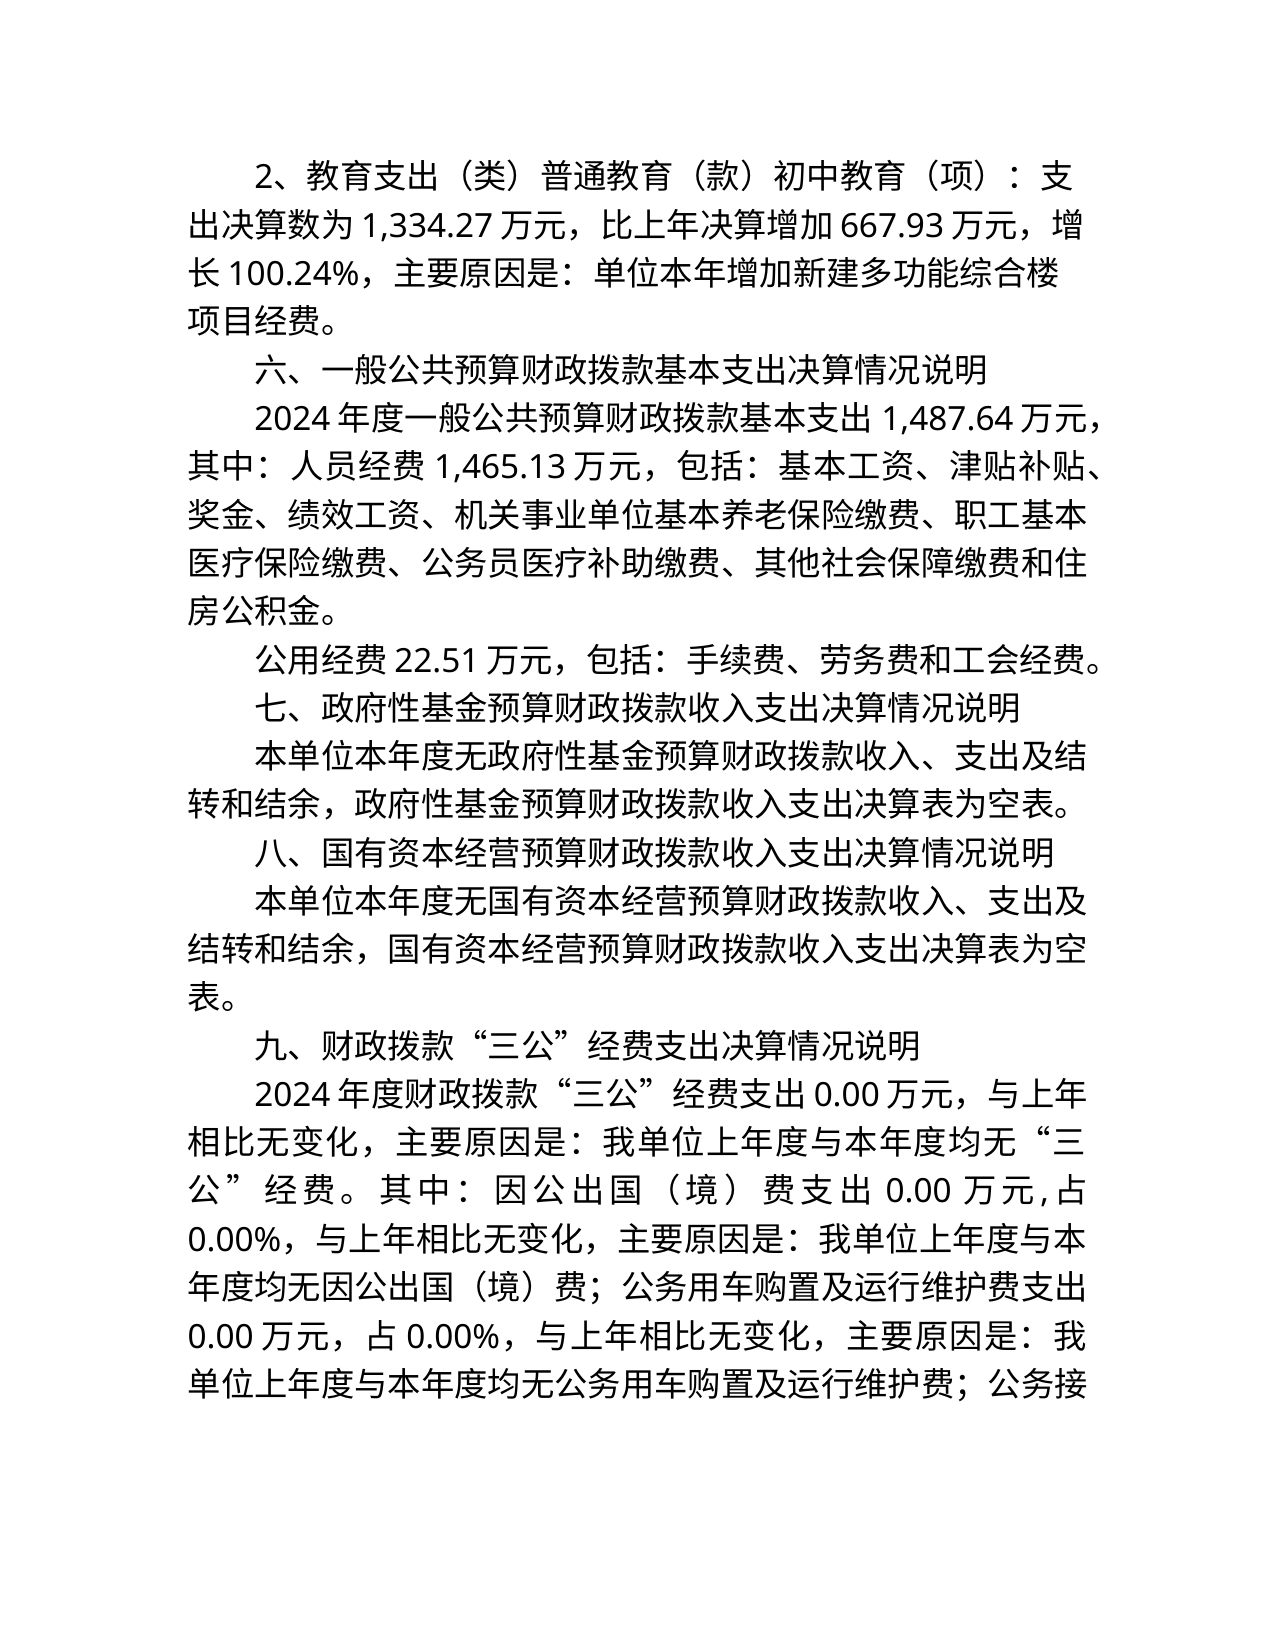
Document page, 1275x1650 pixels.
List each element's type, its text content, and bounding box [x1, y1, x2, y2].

text 2024年度一般公共预算财政拨款基本支出1,487.64万元，其中：人员经费1,465.13万元，包括：基本工资、津贴补贴、奖金、绩效工资、机关事业单位基本养老保险缴费、职工基本医疗保险缴费、公务员医疗补助缴费、其他社会保障缴费和住房公积金。 [187, 392, 1087, 633]
text 本单位本年度无国有资本经营预算财政拨款收入、支出及结转和结余，国有资本经营预算财政拨款收入支出决算表为空表。 [187, 875, 1087, 1019]
text 2、教育支出（类）普通教育（款）初中教育（项）：支出决算数为1,334.27万元，比上年决算增加667.93万元，增长100.24%，主要原因是：单位本年增加新建多功能综合楼项目经费。 [187, 150, 1087, 343]
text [187, 1068, 1087, 1406]
text 六、一般公共预算财政拨款基本支出决算情况说明 [187, 343, 1087, 392]
text 八、国有资本经营预算财政拨款收入支出决算情况说明 [187, 826, 1087, 875]
text 七、政府性基金预算财政拨款收入支出决算情况说明 [187, 682, 1087, 730]
text 公用经费22.51万元，包括：手续费、劳务费和工会经费。 [187, 633, 1087, 682]
text 九、财政拨款“三公”经费支出决算情况说明 [187, 1019, 1087, 1068]
text 本单位本年度无政府性基金预算财政拨款收入、支出及结转和结余，政府性基金预算财政拨款收入支出决算表为空表。 [187, 730, 1087, 826]
